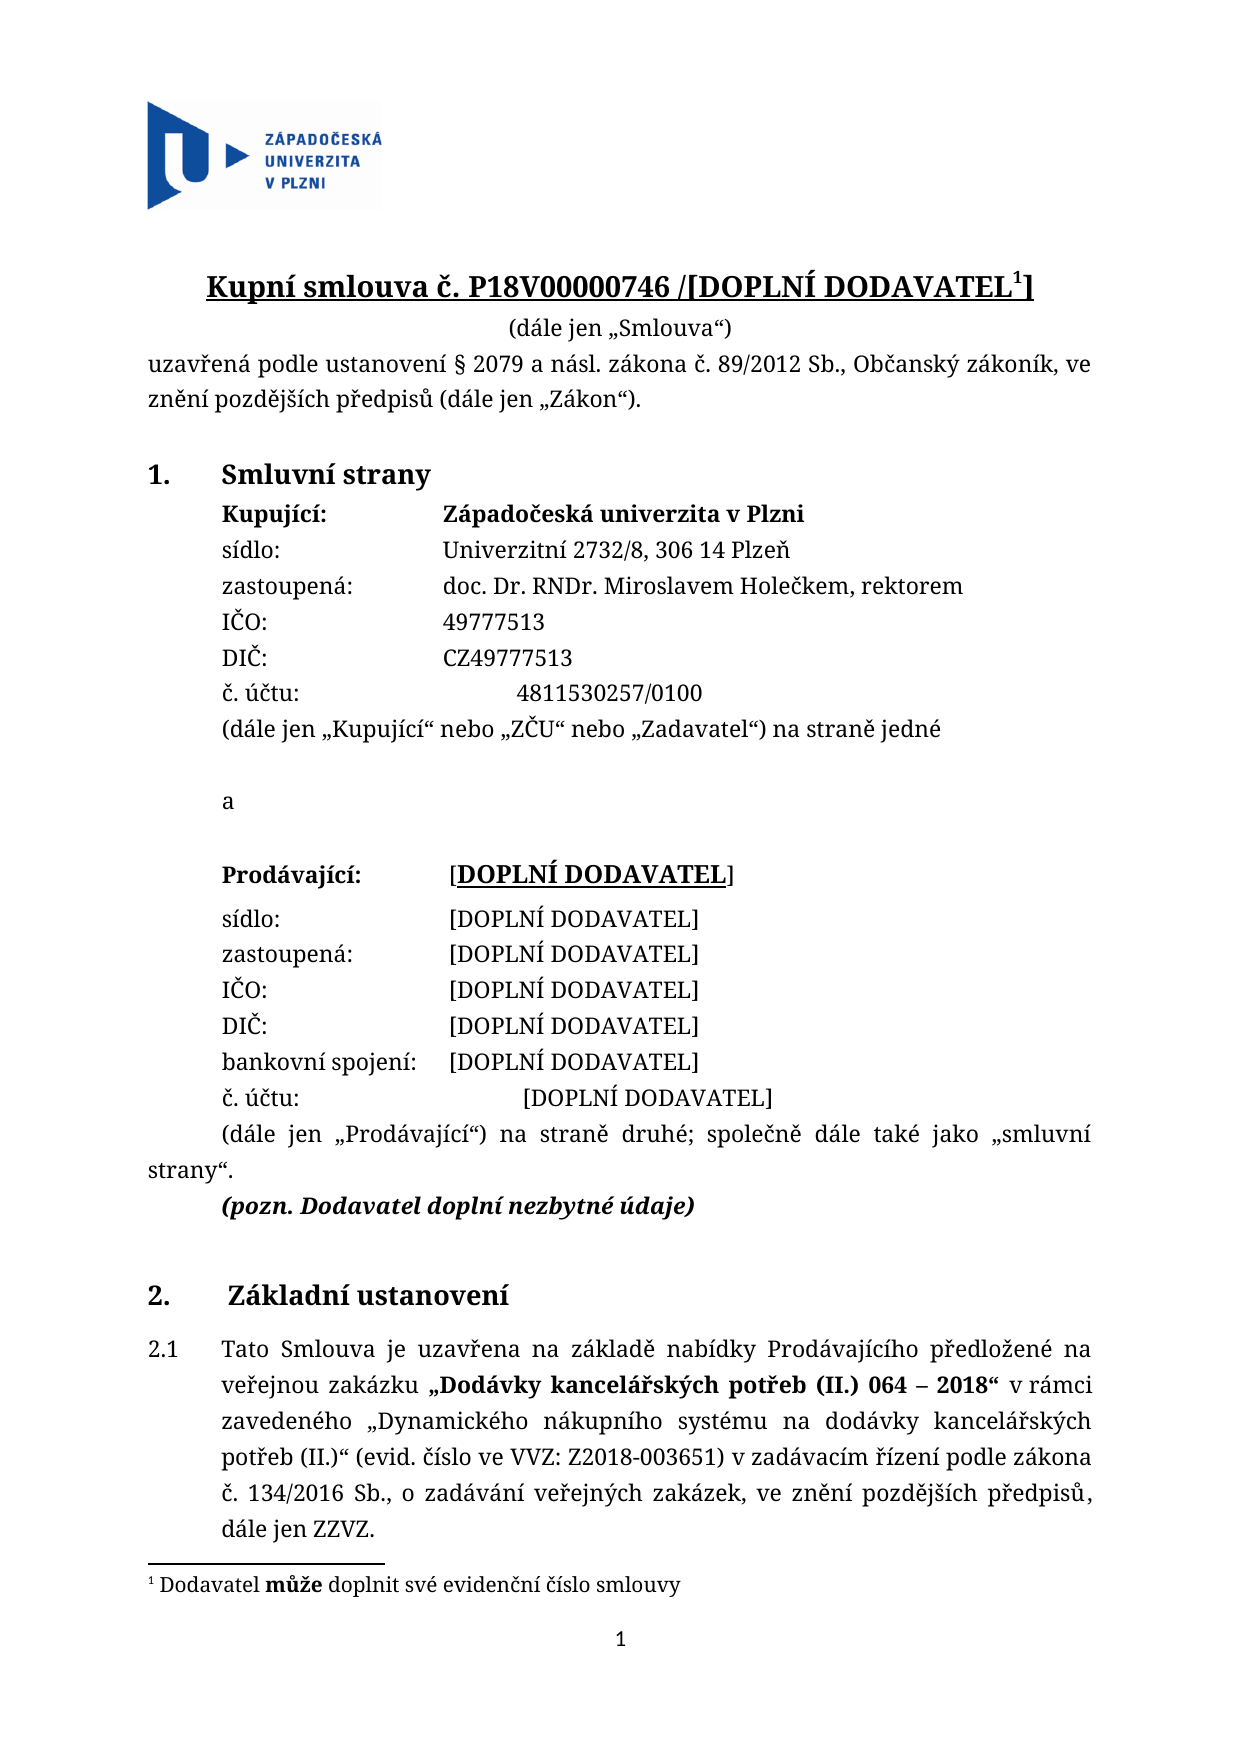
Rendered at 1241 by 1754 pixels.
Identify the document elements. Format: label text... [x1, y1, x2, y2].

text a [222, 785, 1092, 816]
text 2.1 Tato Smlouva je uzavřena na základě nabídky Prodávajícího předložené na veřejnou zakázku „Dodávky kancelářských potřeb (II.) 064 – 2018“ v rámci zavedeného „Dynamického nákupního systému na dodávky kancelářských potřeb (II.)“ (evid. číslo ve VVZ: Z2018-003651) v zadávacím řízení podle zákona č. 134/2016 Sb., o zadávání veřejných zakázek, ve znění pozdějších předpisů, dále jen ZZVZ. [148, 1333, 1092, 1544]
text (dále jen „Prodávající“) na straně druhé; společně dále také jako „smluvní strany“. [148, 1118, 1092, 1185]
text č. účtu: 4811530257/0100 [222, 677, 1092, 709]
text (dále jen „Kupující“ nebo „ZČU“ nebo „Zadavatel“) na straně jedné [222, 713, 1092, 744]
text sídlo: Univerzitní 2732/8, 306 14 Plzeň [222, 534, 1092, 565]
text uzavřená podle ustanovení § 2079 a násl. zákona č. 89/2012 Sb., Občanský zákoník, ve znění pozdějších předpisů (dále jen „Zákon“). [148, 347, 1092, 415]
text DIČ: CZ49777513 [222, 641, 1092, 673]
text 1. Smluvní strany [148, 455, 1092, 492]
text sídlo: [DOPLNÍ DODAVATEL] [222, 902, 1092, 934]
text (pozn. Dodavatel doplní nezbytné údaje) [148, 1190, 1092, 1221]
text 2. Základní ustanovení [148, 1276, 1092, 1313]
text zastoupená: doc. Dr. RNDr. Miroslavem Holečkem, rektorem [222, 569, 1092, 601]
text Prodávající: [DOPLNÍ DODAVATEL] [148, 857, 1092, 891]
text č. účtu: [DOPLNÍ DODAVATEL] [222, 1082, 1092, 1113]
text DIČ: [DOPLNÍ DODAVATEL] [222, 1010, 1092, 1042]
picture [147, 101, 382, 210]
text Kupní smlouva č. P18V00000746 /[DOPLNÍ DODAVATEL] [148, 266, 1092, 306]
text IČO: [DOPLNÍ DODAVATEL] [222, 974, 1092, 1006]
text IČO: 49777513 [222, 606, 1092, 637]
text zastoupená: [DOPLNÍ DODAVATEL] [222, 938, 1092, 970]
text bankovní spojení: [DOPLNÍ DODAVATEL] [148, 1046, 1092, 1077]
text Kupující: Západočeská univerzita v Plzni [222, 498, 1092, 529]
text (dále jen „Smlouva“) [148, 312, 1092, 343]
